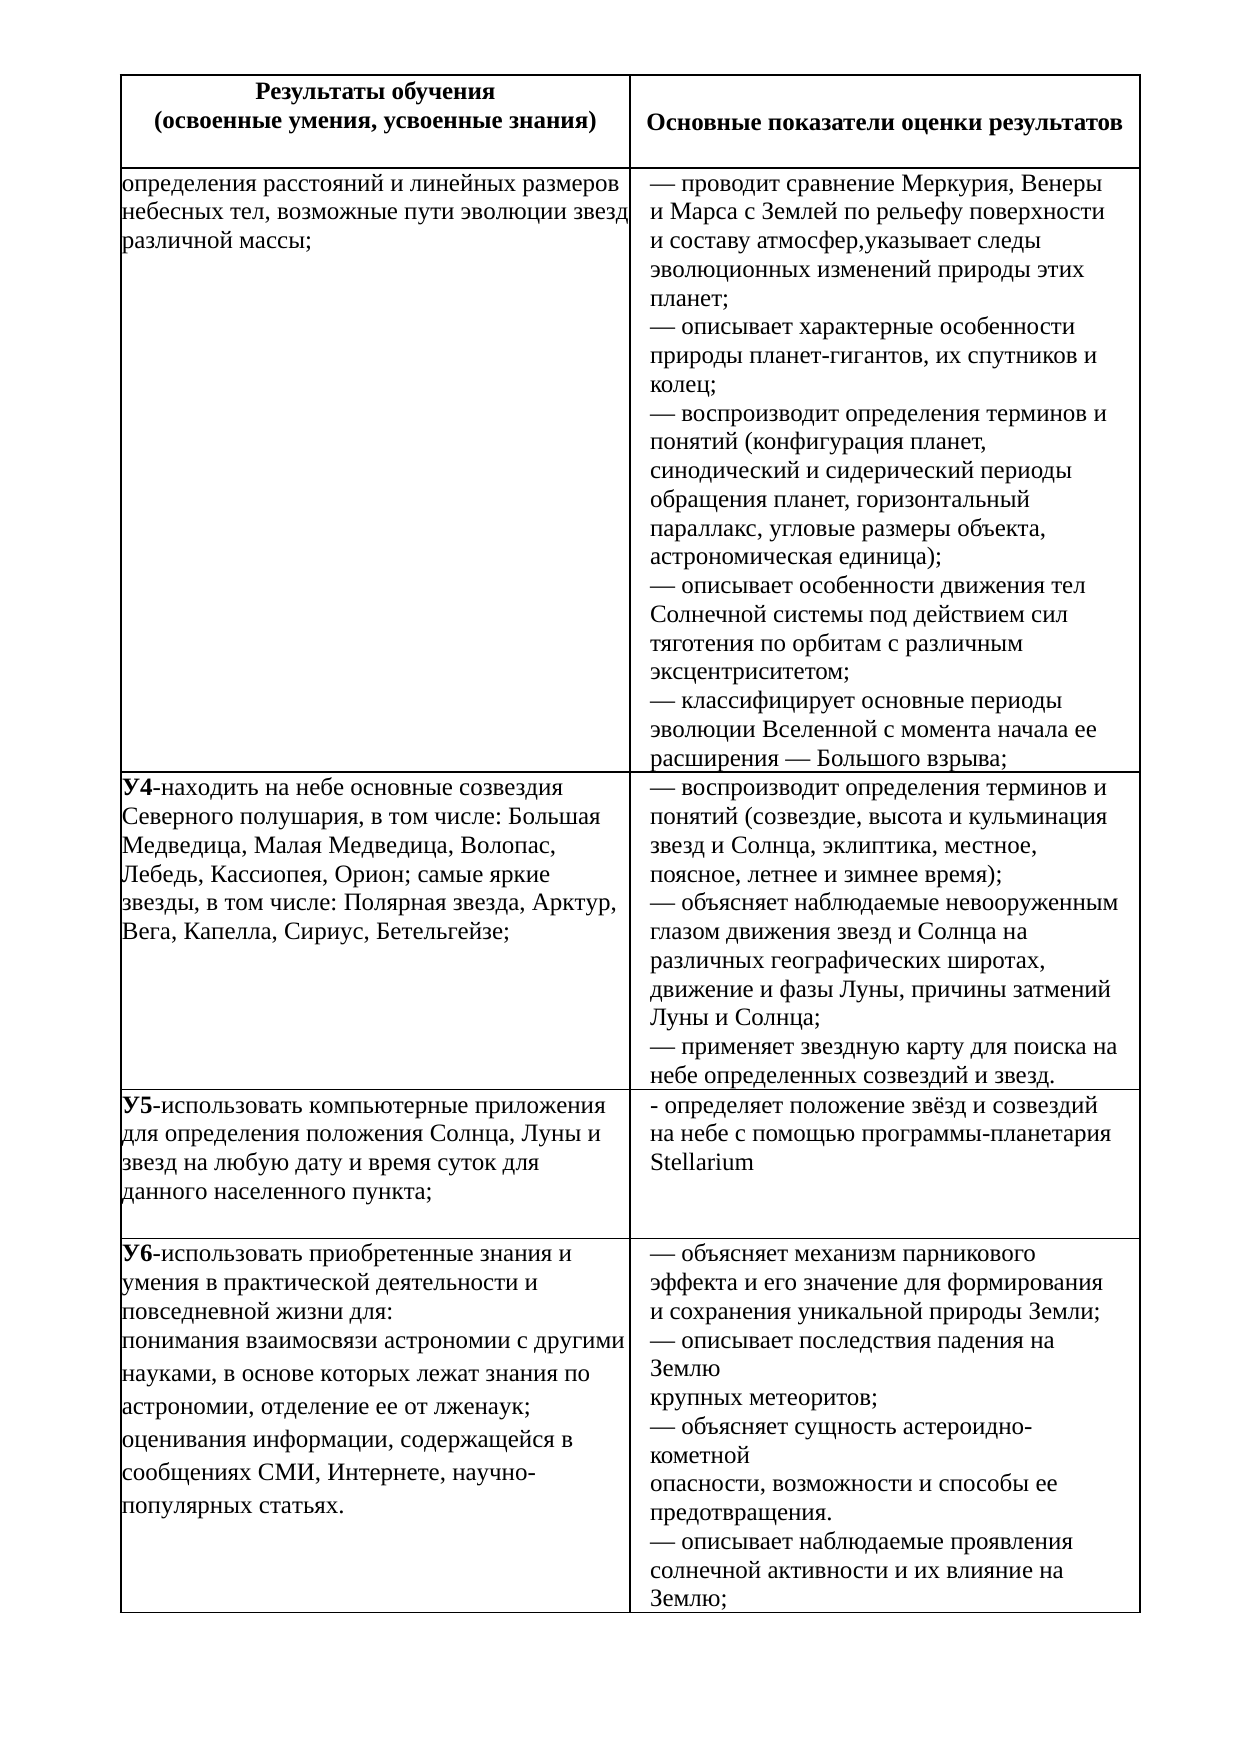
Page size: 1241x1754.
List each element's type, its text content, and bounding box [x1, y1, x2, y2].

table_cell - определяет положение звёзд и созвездий на небе с помощью программы-планетария Stellarium [631, 1090, 1139, 1237]
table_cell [122, 1239, 629, 1612]
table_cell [122, 169, 629, 771]
table_header Основные показатели оценки результатов [631, 76, 1139, 167]
table_cell У4-находить на небе основные созвездия Северного полушария, в том числе: Большая Медведица, Малая Медведица, Волопас, Лебедь, Кассиопея, Орион; самые яркие звезды, в том числе: Полярная звезда, Арктур, Вега, Капелла, Сириус, Бетельгейзе; [122, 773, 629, 1089]
table_cell У5-использовать компьютерные приложения для определения положения Солнца, Луны и звезд на любую дату и время суток для данного населенного пункта; [122, 1090, 629, 1237]
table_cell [631, 169, 1139, 771]
table_cell — воспроизводит определения терминов и понятий (созвездие, высота и кульминация звезд и Солнца, эклиптика, местное, поясное, летнее и зимнее время); — объясняет наблюдаемые невооруженным глазом движения звезд и Солнца на различных географических широтах, движение и фазы Луны, причины затмений Луны и Солнца; — применяет звездную карту для поиска на небе определенных созвездий и звезд. [631, 773, 1139, 1089]
table_header Результаты обучения (освоенные умения, усвоенные знания) [122, 76, 629, 167]
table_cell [631, 1239, 1139, 1612]
